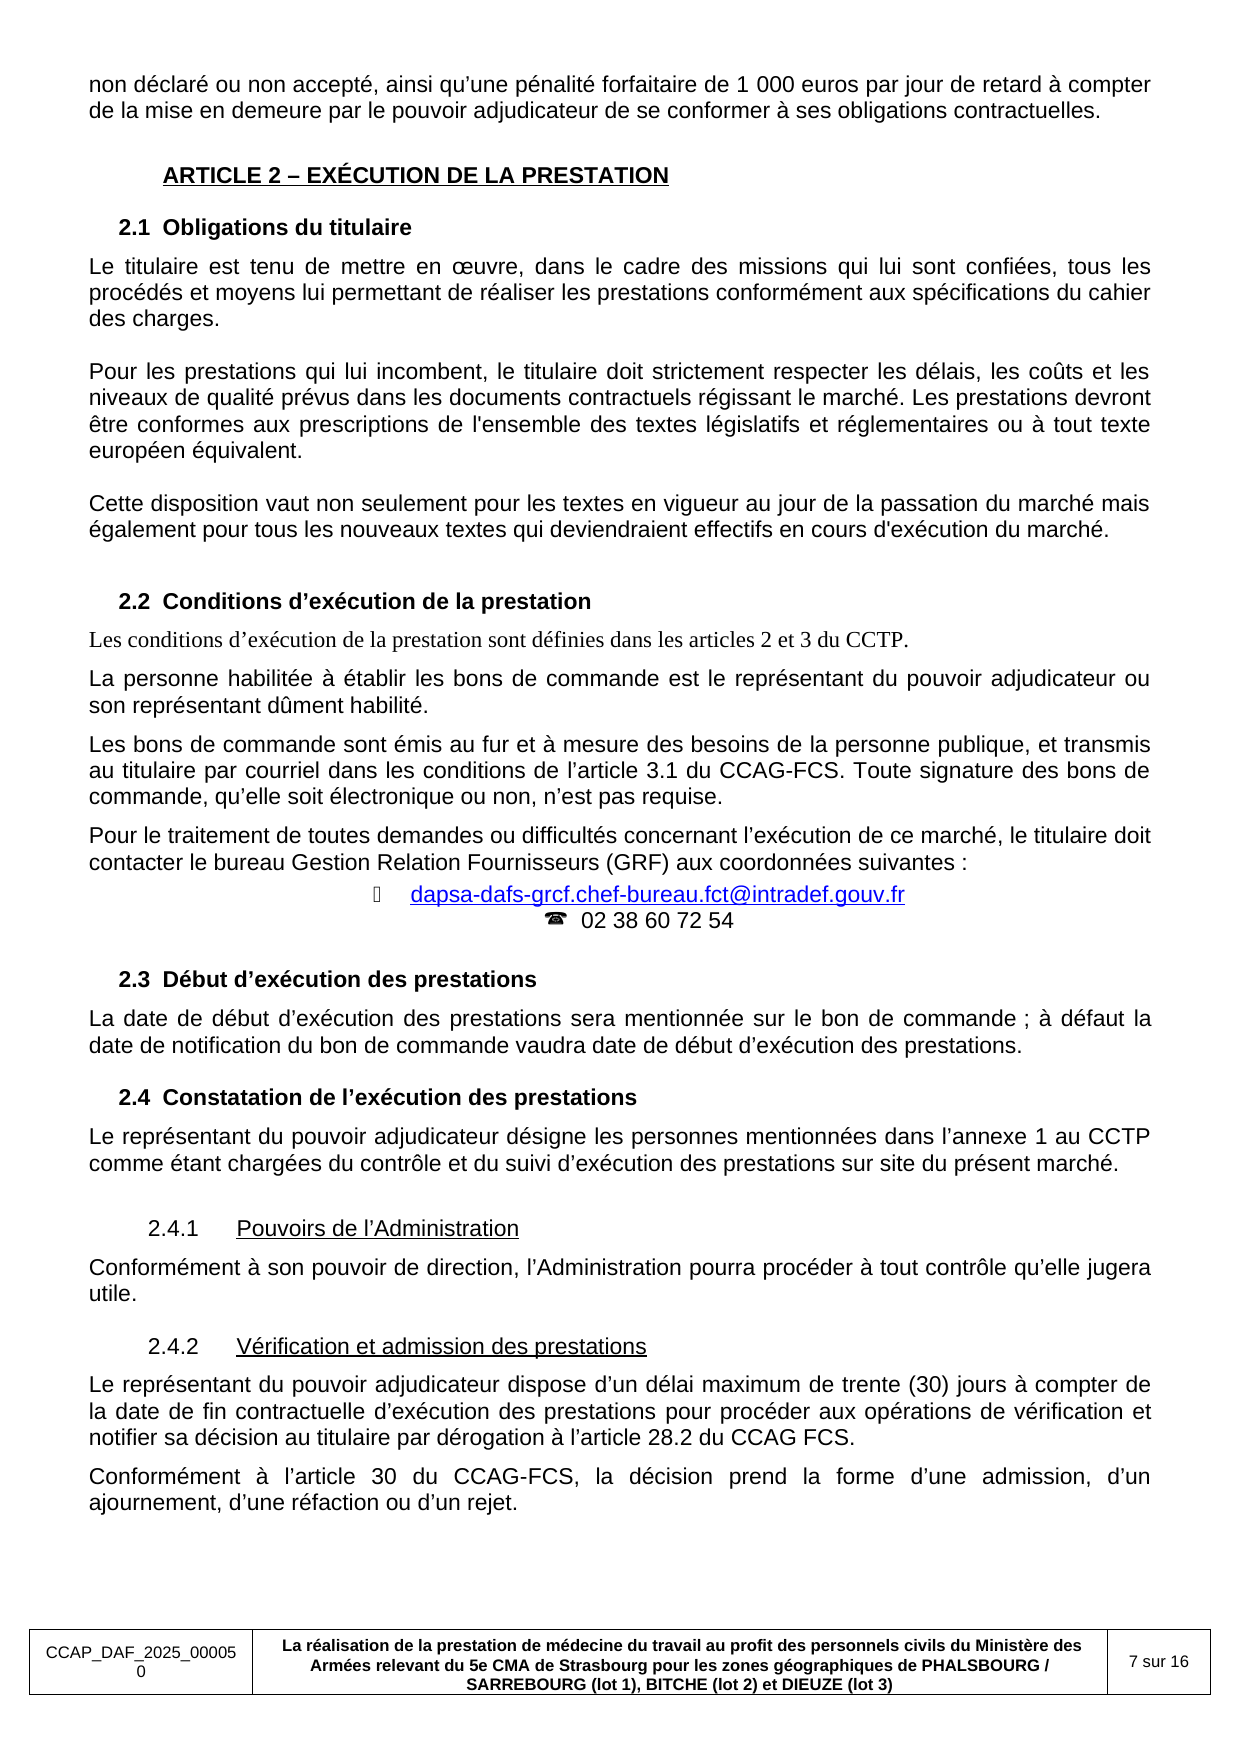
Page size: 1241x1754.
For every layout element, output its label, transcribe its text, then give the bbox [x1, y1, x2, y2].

subtitle Constatation de l’exécution des prestations [118, 1084, 1152, 1111]
subtitle Début d’exécution des prestations [118, 966, 1152, 993]
subtitle EXÉCUTION DE LA PRESTATION [162, 162, 1152, 189]
text Pour les prestations qui lui incombent, le titulaire doit strictement respecter les délais, les coûts et les niveaux de qualité prévus dans les documents contractuels régissant le marché. Les prestations devront être conformes aux prescriptions de l'ensemble des textes législatifs et réglementaires ou à tout texte européen équivalent. [89, 358, 1152, 463]
list dapsa-dafs-grcf.chef-bureau.fct@intradef.gouv.fr [126, 881, 1152, 907]
subtitle Vérification et admission des prestations [148, 1333, 1152, 1359]
subtitle Pouvoirs de l’Administration [148, 1215, 1152, 1241]
text Conformément à son pouvoir de direction, l’Administration pourra procéder à tout contrôle qu’elle jugera utile. [89, 1253, 1152, 1306]
text Conformément à l’article 30 du CCAG-FCS, la décision prend la forme d’une admission, d’un ajournement, d’une réfaction ou d’un rejet. [89, 1463, 1152, 1516]
text Le représentant du pouvoir adjudicateur désigne les personnes mentionnées dans l’annexe 1 au CCTP comme étant chargées du contrôle et du suivi d’exécution des prestations sur site du présent marché. [89, 1123, 1152, 1176]
list 02 38 60 72 54 [126, 907, 1152, 934]
subtitle Obligations du titulaire [118, 214, 1152, 240]
text Pour le traitement de toutes demandes ou difficultés concernant l’exécution de ce marché, le titulaire doit contacter le bureau Gestion Relation Fournisseurs (GRF) aux coordonnées suivantes : [89, 822, 1152, 875]
subtitle Conditions d’exécution de la prestation [118, 588, 1152, 614]
text Les bons de commande sont émis au fur et à mesure des besoins de la personne publique, et transmis au titulaire par courriel dans les conditions de l’article 3.1 du CCAG-FCS. Toute signature des bons de commande, qu’elle soit électronique ou non, n’est pas requise. [89, 731, 1152, 809]
text Cette disposition vaut non seulement pour les textes en vigueur au jour de la passation du marché mais également pour tous les nouveaux textes qui deviendraient effectifs en cours d'exécution du marché. [89, 490, 1152, 542]
text Le titulaire est tenu de mettre en œuvre, dans le cadre des missions qui lui sont confiées, tous les procédés et moyens lui permettant de réaliser les prestations conformément aux spécifications du cahier des charges. [89, 253, 1152, 332]
text Le représentant du pouvoir adjudicateur dispose d’un délai maximum de trente (30) jours à compter de pour procéder aux opérations de vérification et notifier sa décision au titulaire par dérogation à l’article 28.2 du CCAG FCS. [89, 1371, 1152, 1451]
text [89, 71, 1152, 123]
text La personne habilitée à établir les bons de commande est le représentant du pouvoir adjudicateur ou son représentant dûment habilité. [89, 665, 1152, 718]
